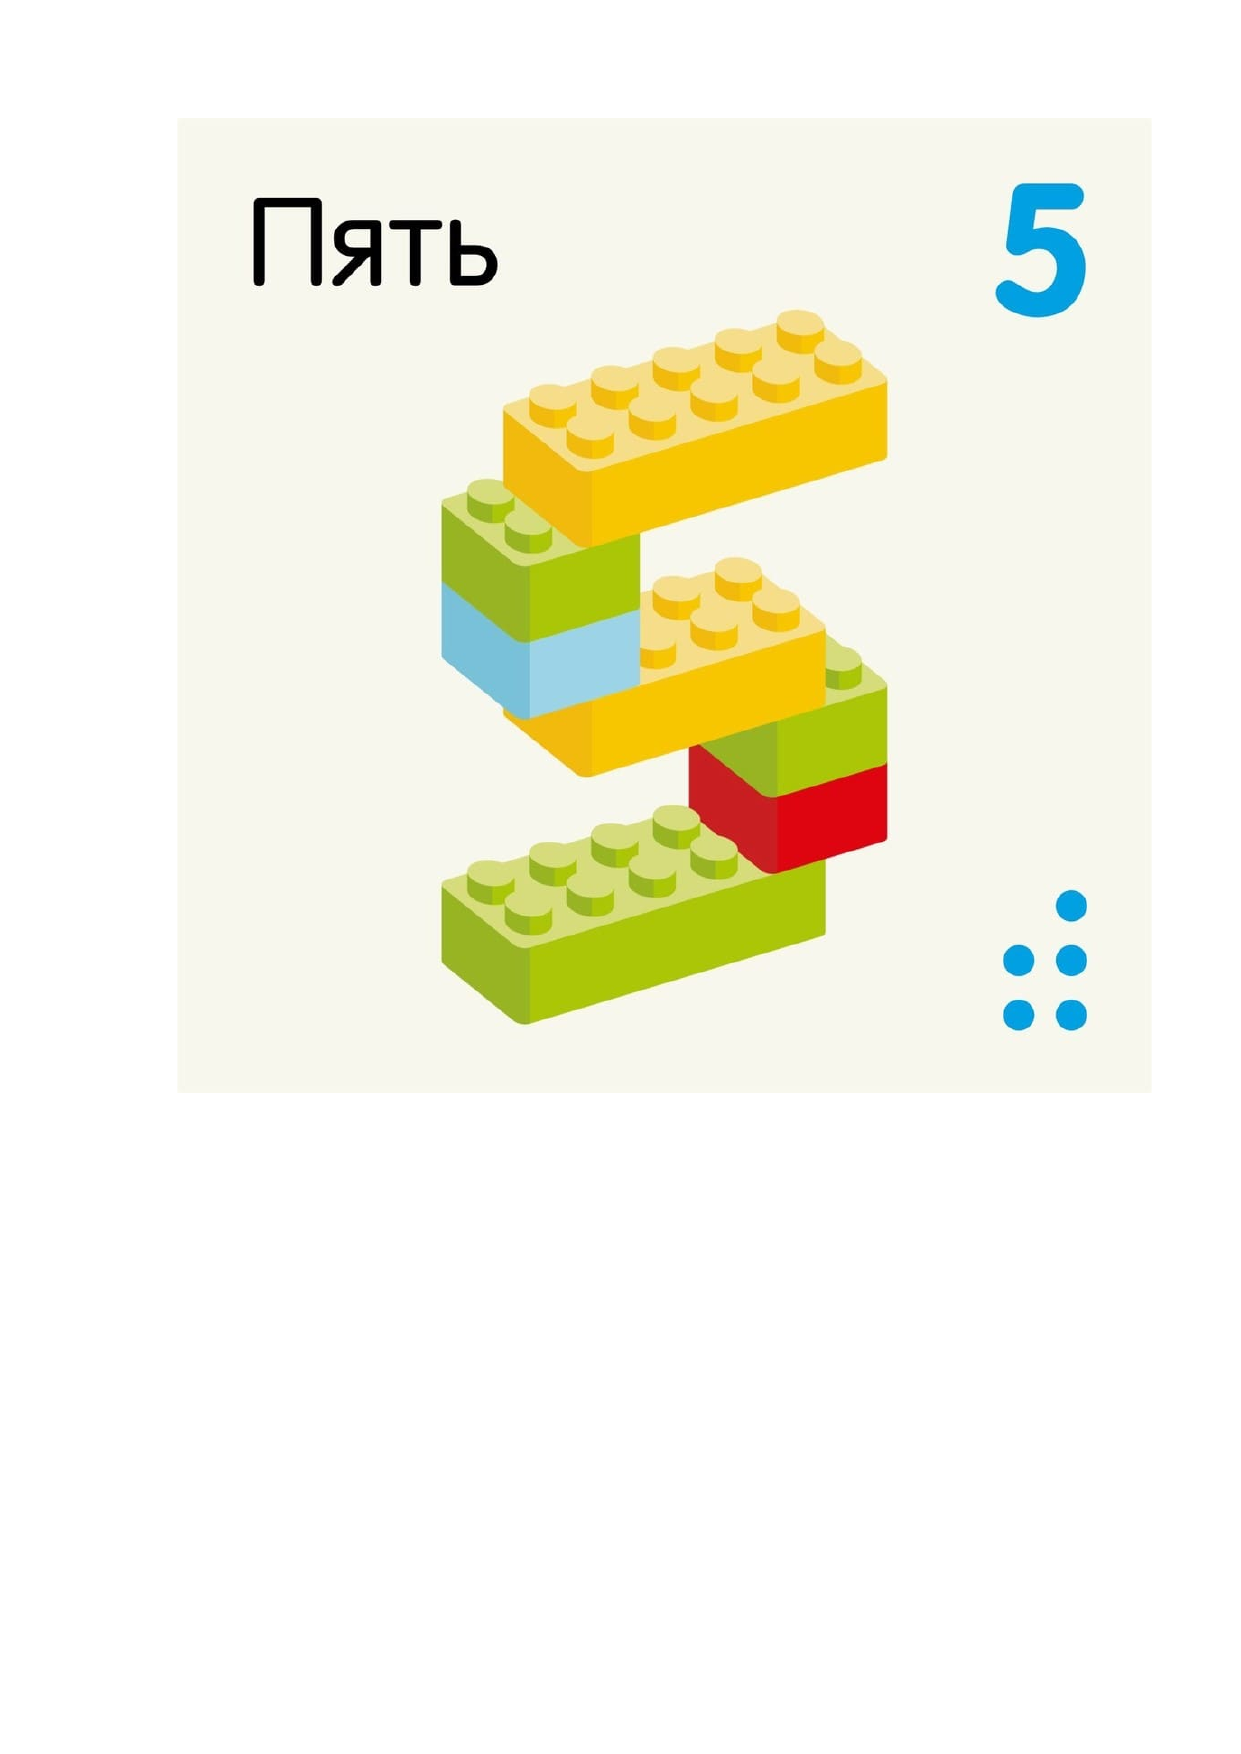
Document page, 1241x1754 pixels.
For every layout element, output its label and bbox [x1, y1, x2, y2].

picture [177, 118, 1152, 1093]
